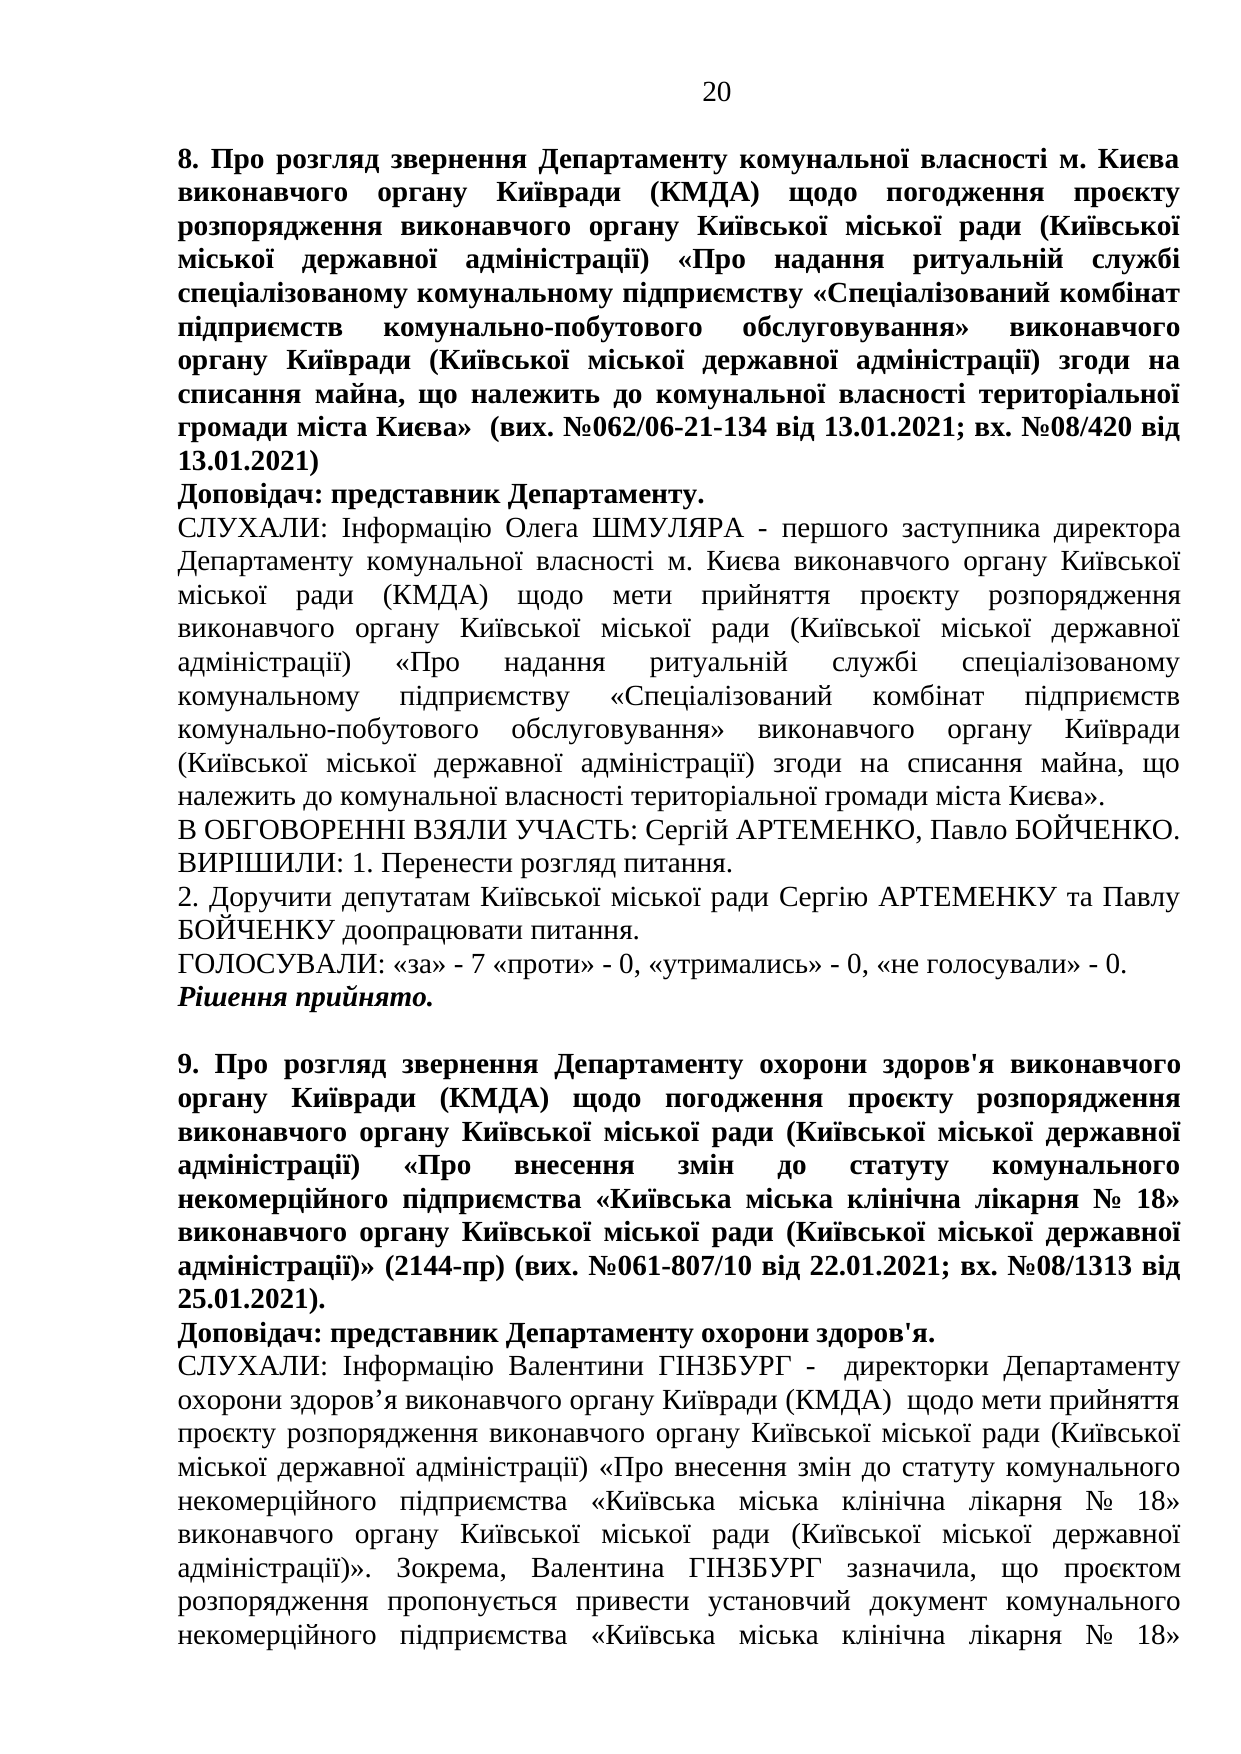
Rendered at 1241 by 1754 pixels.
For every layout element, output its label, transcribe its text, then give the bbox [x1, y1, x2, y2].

text ГОЛОСУВАЛИ: «за» - 7 «проти» - 0, «утримались» - 0, «не голосували» - 0. [177, 946, 1181, 979]
text ВИРІШИЛИ: 1. Перенести розгляд питання. [177, 845, 1181, 879]
text 2. Доручити депутатам Київської міської ради Сергію АРТЕМЕНКУ та Павлу БОЙЧЕНКУ доопрацювати питання. [177, 879, 1181, 946]
text В ОБГОВОРЕННІ ВЗЯЛИ УЧАСТЬ: Сергій АРТЕМЕНКО, Павло БОЙЧЕНКО. [177, 812, 1181, 845]
text Рішення прийнято. [177, 979, 1181, 1013]
text Доповідач: представник Департаменту охорони здоров'я. [177, 1315, 1181, 1348]
text Доповідач: представник Департаменту. [177, 476, 1181, 510]
text 9. Про розгляд звернення Департаменту охорони здоров'я виконавчого органу Київради (КМДА) щодо погодження проєкту розпорядження виконавчого органу Київської міської ради (Київської міської державної адміністрації) «Про внесення змін до статуту комунального некомерційного підприємства «Київська міська клінічна лікарня № 18» виконавчого органу Київської міської ради (Київської міської державної адміністрації)» (2144-пр) (вих. №061-807/10 від 22.01.2021; вх. №08/1313 від 25.01.2021). [177, 1047, 1181, 1315]
text 8. Про розгляд звернення Департаменту комунальної власності м. Києва виконавчого органу Київради (КМДА) щодо погодження проєкту розпорядження виконавчого органу Київської міської ради (Київської міської державної адміністрації) «Про надання ритуальній службі спеціалізованому комунальному підприємству «Спеціалізований комбінат підприємств комунально-побутового обслуговування» виконавчого органу Київради (Київської міської державної адміністрації) згоди на списання майна, що належить до комунальної власності територіальної громади міста Києва» (вих. №062/06-21-134 від 13.01.2021; вх. №08/420 від 13.01.2021) [177, 141, 1181, 476]
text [177, 1348, 1181, 1650]
text СЛУХАЛИ: Інформацію Олега ШМУЛЯРА - першого заступника директора Департаменту комунальної власності м. Києва виконавчого органу Київської міської ради (КМДА) щодо мети прийняття проєкту розпорядження виконавчого органу Київської міської ради (Київської міської державної адміністрації) «Про надання ритуальній службі спеціалізованому комунальному підприємству «Спеціалізований комбінат підприємств комунально-побутового обслуговування» виконавчого органу Київради (Київської міської державної адміністрації) згоди на списання майна, що належить до комунальної власності територіальної громади міста Києва». [177, 510, 1181, 812]
